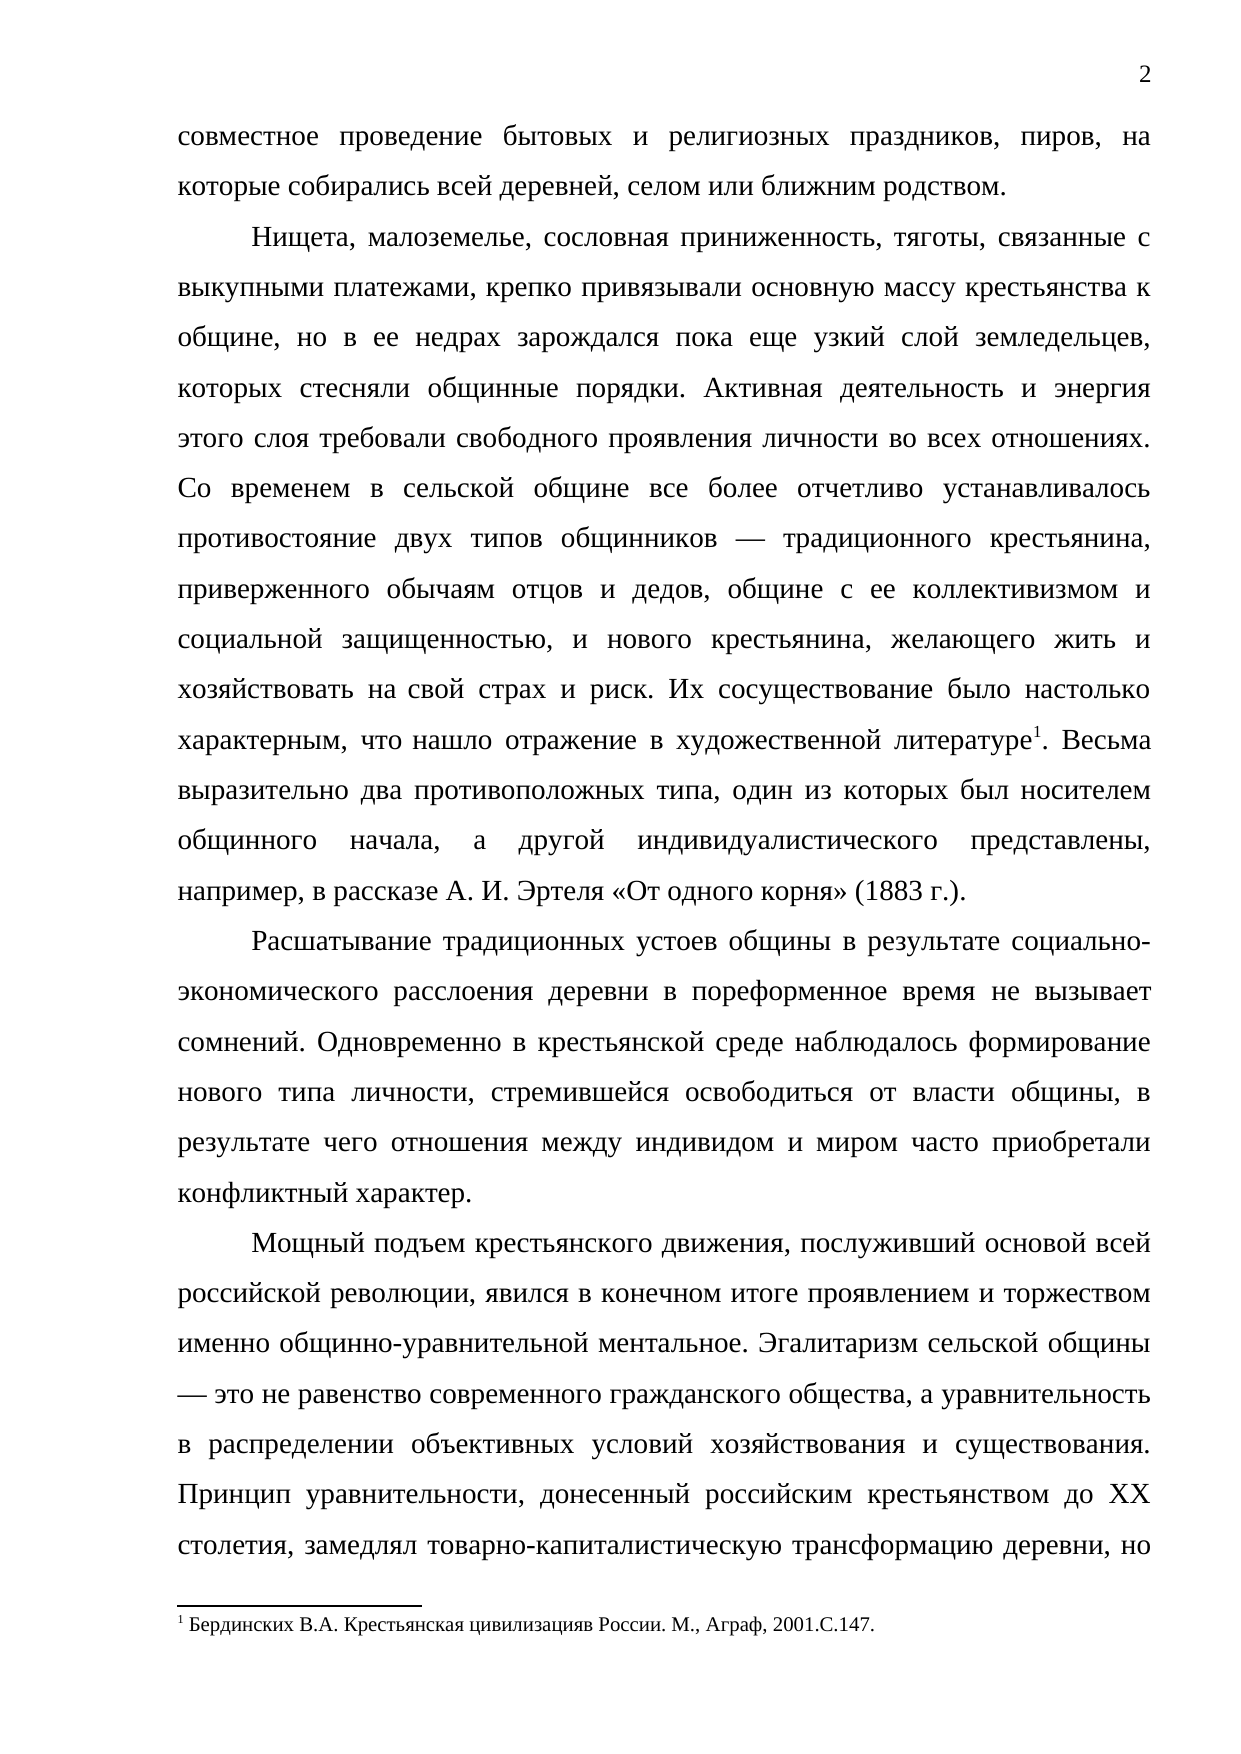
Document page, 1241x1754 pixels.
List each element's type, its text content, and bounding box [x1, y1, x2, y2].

text Нищета, малоземелье, сословная приниженность, тяготы, связанные с выкупными платежами, крепко привязывали основную массу крестьянства к общине, но в ее недрах зарождался пока еще узкий слой земледельцев, которых стесняли общинные порядки. Активная деятельность и энергия этого слоя требовали свободного проявления личности во всех отношениях. Со временем в сельской общине все более отчетливо устанавливалось противостояние двух типов общинников — традиционного крестьянина, приверженного обычаям отцов и дедов, общине с ее коллективизмом и социальной защищенностью, и нового крестьянина, желающего жить и хозяйствовать на свой страх и риск. Их сосуществование было настолько характерным, что нашло отражение в художественной литературе. Весьма выразительно два противоположных типа, один из которых был носителем общинного начала, а другой индивидуалистического представлены, например, в рассказе А. И. Эртеля «От одного корня» (1883 г.). [177, 219, 1152, 906]
text Расшатывание традиционных устоев общины в результате социально- экономического расслоения деревни в пореформенное время не вызывает сомнений. Одновременно в крестьянской среде наблюдалось формирование нового типа личности, стремившейся освободиться от власти общины, в результате чего отношения между индивидом и миром часто приобретали конфликтный характер. [177, 923, 1152, 1208]
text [177, 118, 1152, 202]
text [177, 1225, 1152, 1560]
